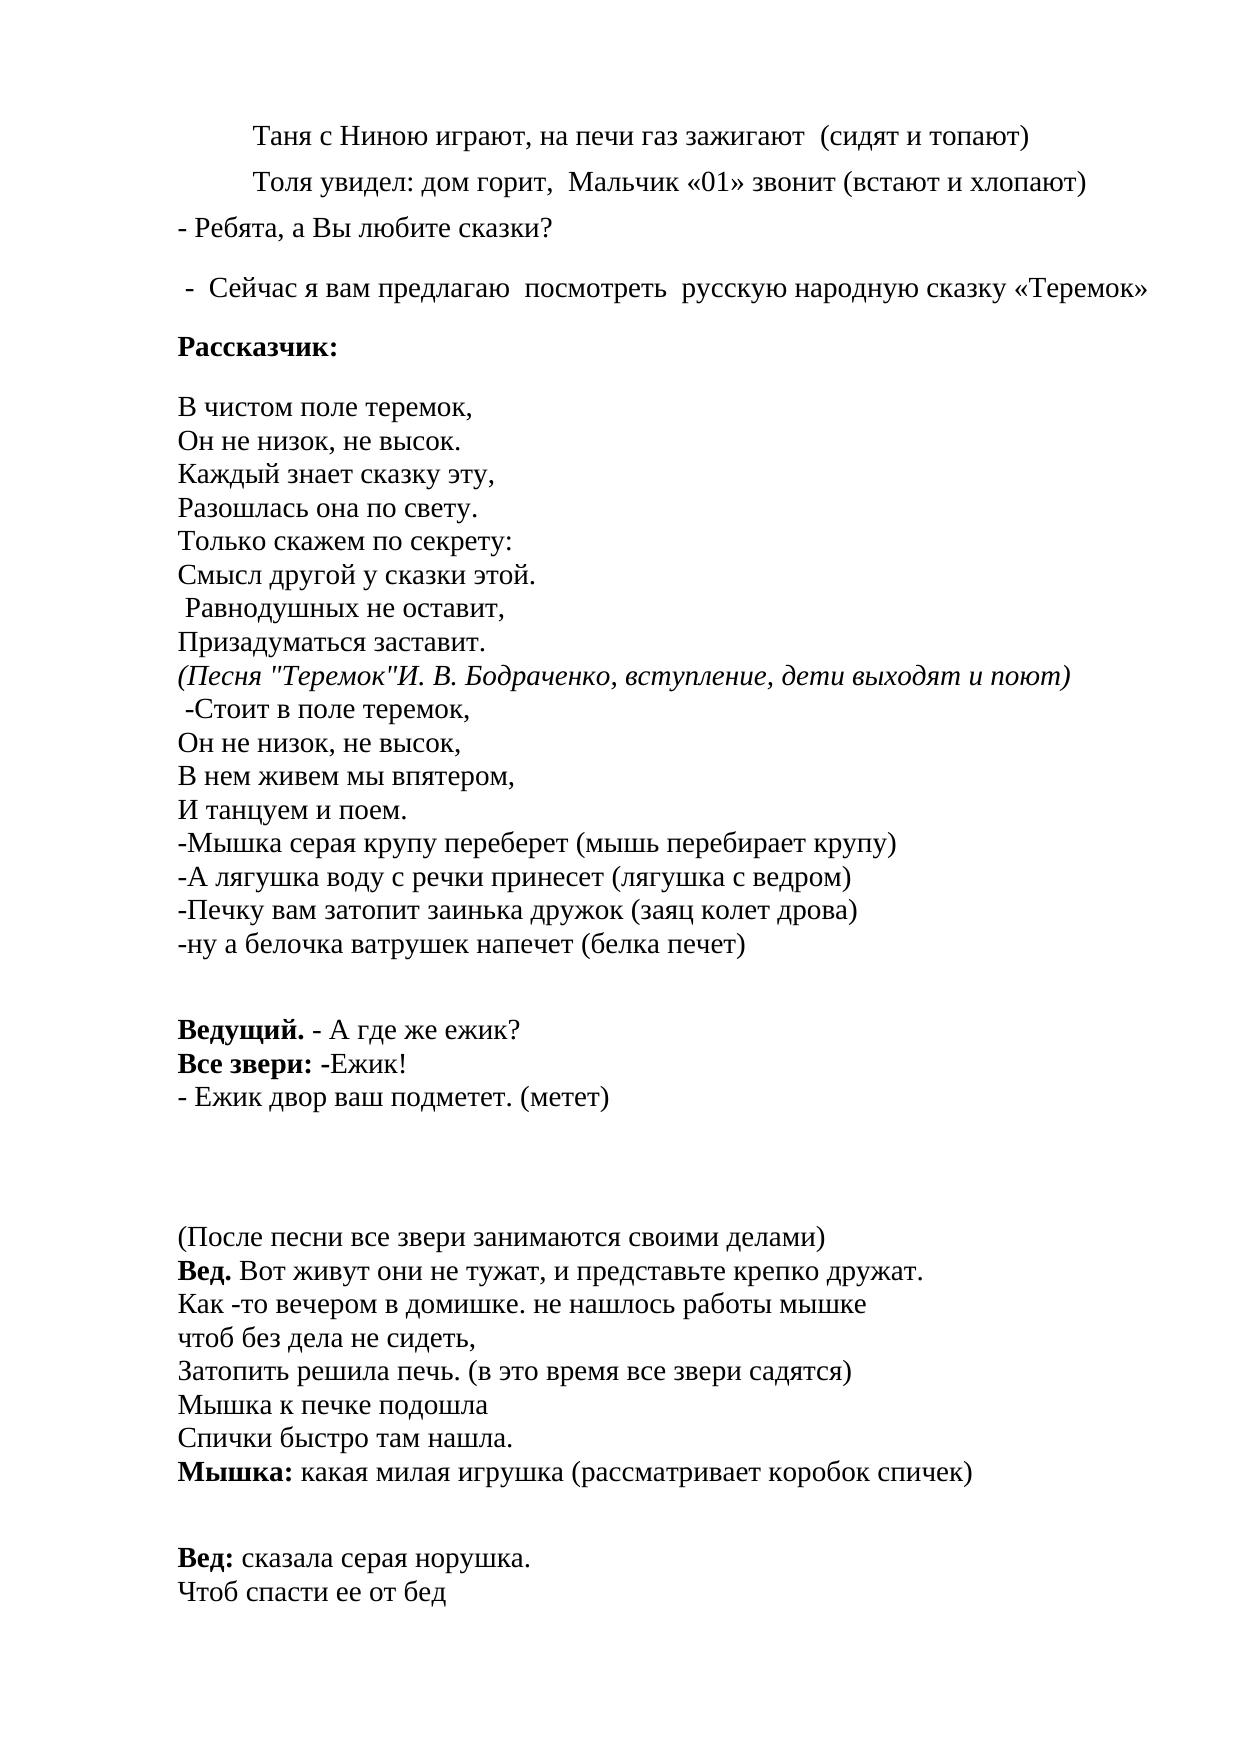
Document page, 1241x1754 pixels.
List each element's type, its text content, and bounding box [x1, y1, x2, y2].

text Вед. Вот живут они не тужат, и представьте крепко дружат. [177, 1253, 1152, 1286]
text Спички быстро там нашла. [177, 1420, 1152, 1454]
text Он не низок, не высок. [177, 423, 1152, 456]
text Рассказчик: [177, 329, 1152, 363]
text -Печку вам затопит заинька дружок (заяц колет дрова) [177, 892, 1152, 926]
text Затопить решила печь. (в это время все звери садятся) [177, 1353, 1152, 1387]
text Ведущий. - А где же ежик? [177, 1012, 1152, 1046]
text (Песня "Теремок"И. В. Бодраченко, вступление, дети выходят и поют) [177, 658, 1152, 691]
text Равнодушных не оставит, [177, 591, 1152, 624]
text Разошлась она по свету. [177, 490, 1152, 523]
text (После песни все звери занимаются своими делами) [177, 1219, 1152, 1253]
text Вед: сказала серая норушка. [177, 1541, 1152, 1574]
text - Ежик двор ваш подметет. (метет) [177, 1079, 1152, 1113]
text Призадуматься заставит. [177, 624, 1152, 658]
text Толя увидел: дом горит, Мальчик «01» звонит (встают и хлопают) [177, 164, 1152, 198]
text В нем живем мы впятером, [177, 758, 1152, 792]
text -Стоит в поле теремок, [177, 691, 1152, 725]
text В чистом поле теремок, [177, 389, 1152, 423]
text Только скажем по секрету: [177, 523, 1152, 557]
text Чтоб спасти ее от бед [177, 1574, 1152, 1608]
text - Сейчас я вам предлагаю посмотреть русскую народную сказку «Теремок» [177, 270, 1152, 303]
text Мышка к печке подошла [177, 1387, 1152, 1420]
text И танцуем и поем. [177, 792, 1152, 825]
text Каждый знает сказку эту, [177, 456, 1152, 490]
text Как -то вечером в домишке. не нашлось работы мышке [177, 1286, 1152, 1320]
text чтоб без дела не сидеть, [177, 1320, 1152, 1353]
text Он не низок, не высок, [177, 725, 1152, 758]
text -Мышка серая крупу переберет (мышь перебирает крупу) [177, 825, 1152, 859]
text -А лягушка воду с речки принесет (лягушка с ведром) [177, 859, 1152, 892]
text -ну а белочка ватрушек напечет (белка печет) [177, 926, 1152, 959]
text Смысл другой у сказки этой. [177, 557, 1152, 591]
text - Ребята, а Вы любите сказки? [177, 210, 1152, 244]
text Таня с Ниною играют, на печи газ зажигают (сидят и топают) [177, 118, 1152, 152]
text Мышка: какая милая игрушка (рассматривает коробок спичек) [177, 1454, 1152, 1487]
text Все звери: -Ежик! [177, 1046, 1152, 1079]
